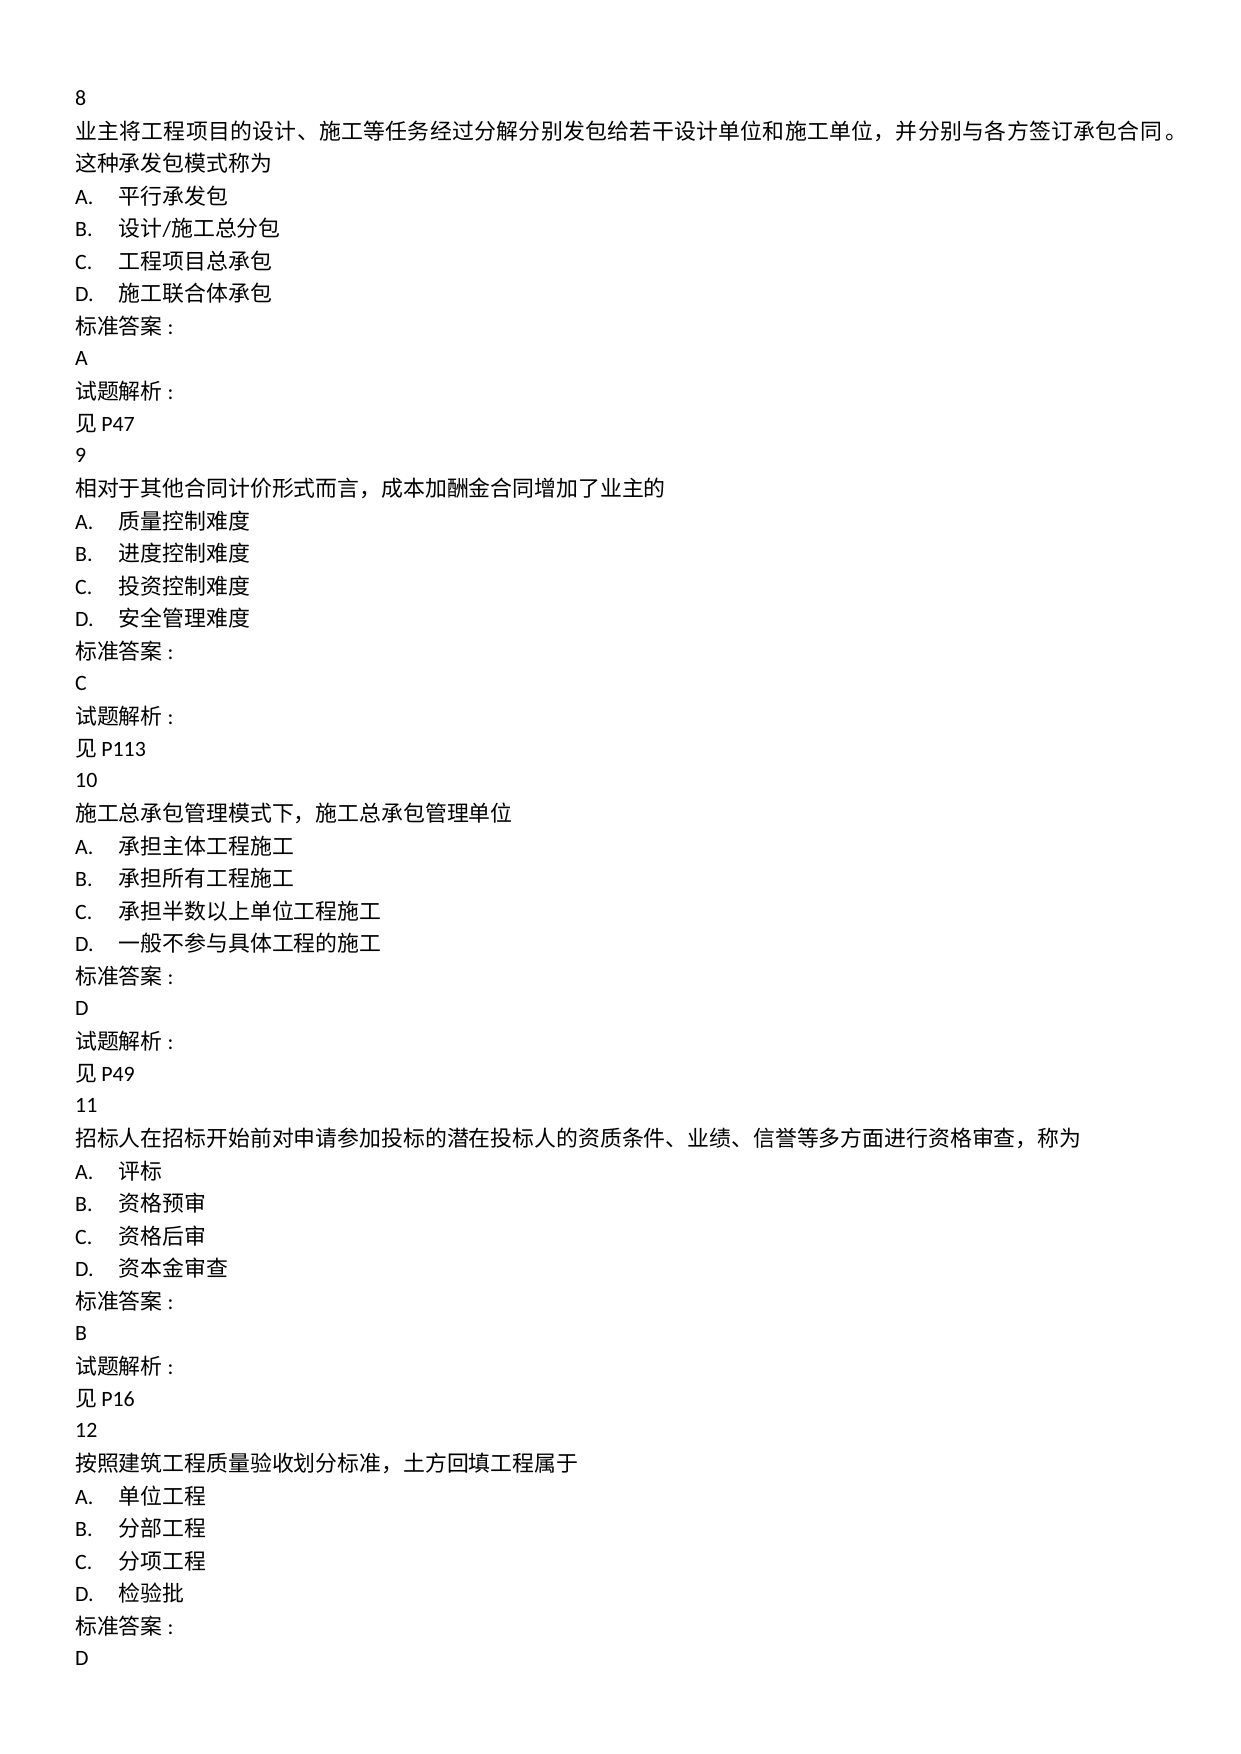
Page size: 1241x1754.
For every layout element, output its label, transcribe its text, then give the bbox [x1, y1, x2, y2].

text 11 [75, 1088, 1165, 1121]
text 试题解析 : [75, 1023, 1165, 1056]
text D. 施工联合体承包 [75, 276, 1165, 308]
text C. 工程项目总承包 [75, 243, 1165, 276]
text B. 设计/施工总分包 [75, 211, 1165, 243]
text A [75, 341, 1165, 373]
text D [75, 991, 1165, 1023]
text D. 一般不参与具体工程的施工 [75, 926, 1165, 958]
text 试题解析 : [75, 1348, 1165, 1381]
text 标准答案 : [75, 1608, 1165, 1641]
text B. 承担所有工程施工 [75, 861, 1165, 893]
text C. 承担半数以上单位工程施工 [75, 893, 1165, 926]
text 施工总承包管理模式下，施工总承包管理单位 [75, 796, 1165, 828]
text C. 分项工程 [75, 1543, 1165, 1576]
text C [75, 666, 1165, 698]
text 见P16 [75, 1381, 1165, 1413]
text 招标人在招标开始前对申请参加投标的潜在投标人的资质条件、业绩、信誉等多方面进行资格审查，称为 [75, 1121, 1165, 1153]
text 12 [75, 1413, 1165, 1446]
text 标准答案 : [75, 633, 1165, 666]
text D. 资本金审查 [75, 1251, 1165, 1283]
text B. 分部工程 [75, 1511, 1165, 1543]
text A. 承担主体工程施工 [75, 828, 1165, 861]
text 业主将工程项目的设计、施工等任务经过分解分别发包给若干设计单位和施工单位，并分别与各方签订承包合同。这种承发包模式称为 [75, 113, 1165, 178]
text 标准答案 : [75, 958, 1165, 991]
text 见P113 [75, 731, 1165, 763]
text D. 检验批 [75, 1576, 1165, 1608]
text C. 投资控制难度 [75, 568, 1165, 601]
text B. 进度控制难度 [75, 536, 1165, 568]
text 标准答案 : [75, 308, 1165, 341]
text 8 [75, 81, 1165, 113]
text 相对于其他合同计价形式而言，成本加酬金合同增加了业主的 [75, 471, 1165, 503]
text 试题解析 : [75, 373, 1165, 406]
text 按照建筑工程质量验收划分标准，土方回填工程属于 [75, 1446, 1165, 1478]
text 标准答案 : [75, 1283, 1165, 1316]
text A. 质量控制难度 [75, 503, 1165, 536]
text B [75, 1316, 1165, 1348]
text D [75, 1641, 1165, 1673]
text A. 评标 [75, 1153, 1165, 1186]
text A. 平行承发包 [75, 178, 1165, 211]
text B. 资格预审 [75, 1186, 1165, 1218]
text 10 [75, 763, 1165, 796]
text 见P47 [75, 406, 1165, 438]
text 见P49 [75, 1056, 1165, 1088]
text D. 安全管理难度 [75, 601, 1165, 633]
text C. 资格后审 [75, 1218, 1165, 1251]
text 9 [75, 438, 1165, 471]
text 试题解析 : [75, 698, 1165, 731]
text A. 单位工程 [75, 1478, 1165, 1511]
